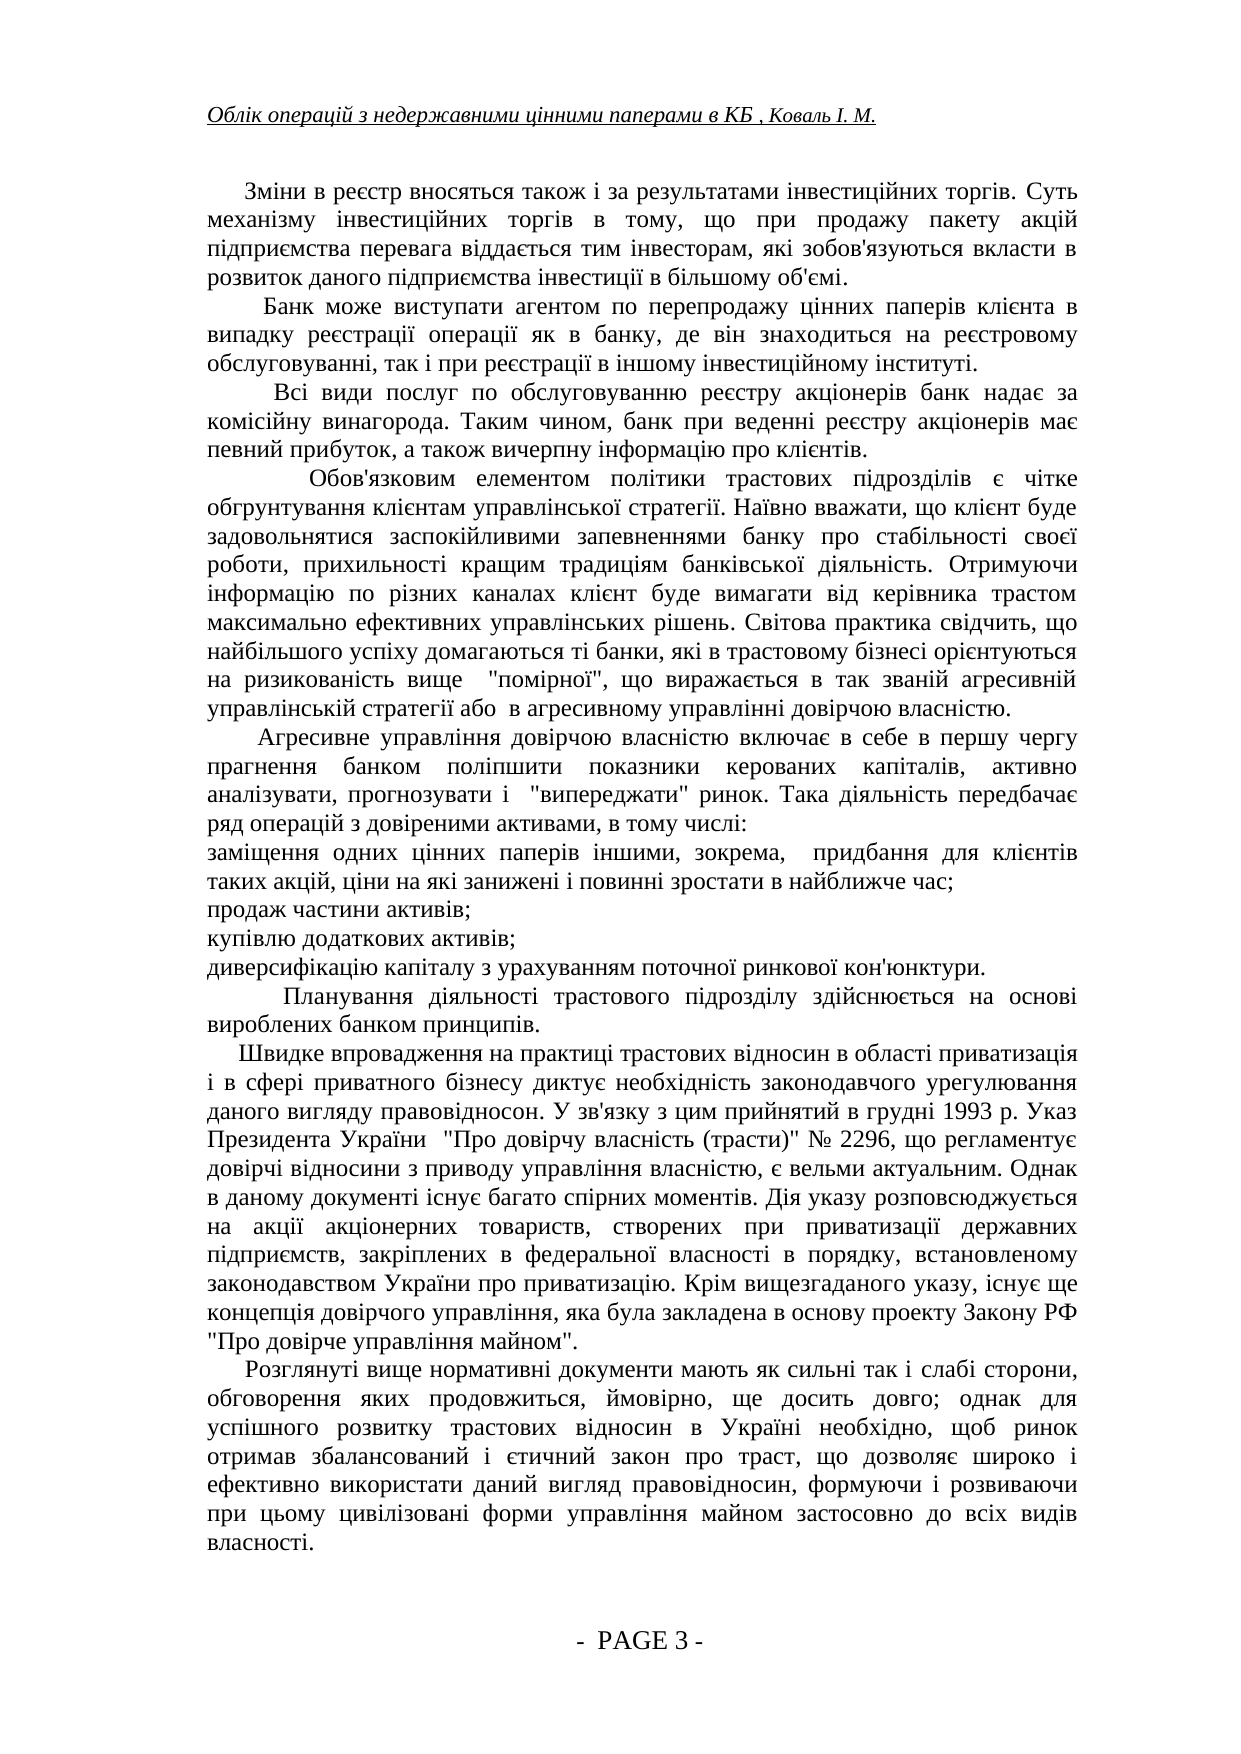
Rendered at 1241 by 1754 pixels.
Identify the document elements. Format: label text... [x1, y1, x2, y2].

text Банк може виступати агентом по перепродажу цінних паперів клієнта в випадку реєстрації операції як в банку, де він знаходиться на реєстровому обслуговуванні, так і при реєстрації в іншому інвестиційному інституті. [207, 291, 1078, 377]
text заміщення одних цінних паперів іншими, зокрема, придбання для клієнтів таких акцій, ціни на які занижені і повинні зростати в найближче час; [207, 837, 1078, 894]
text Обов'язковим елементом політики трастових підрозділів є чітке обгрунтування клієнтам управлінської стратегії. Наївно вважати, що клієнт буде задовольнятися заспокійливими запевненнями банку про стабільності своєї роботи, прихильності кращим традиціям банківської діяльність. Отримуючи інформацію по різних каналах клієнт буде вимагати від керівника трастом максимально ефективних управлінських рішень. Світова практика свідчить, що найбільшого успіху домагаються ті банки, які в трастовому бізнесі орієнтуються на ризикованість вище "помірної", що виражається в так званій агресивній управлінській стратегії або в агресивному управлінні довірчою власністю. [207, 463, 1078, 722]
text Планування діяльності трастового підрозділу здійснюється на основі вироблених банком принципів. [207, 981, 1078, 1038]
text Всі види послуг по обслуговуванню реєстру акціонерів банк надає за комісійну винагорода. Таким чином, банк при веденні реєстру акціонерів має певний прибуток, а також вичерпну інформацію про клієнтів. [207, 377, 1078, 463]
text Зміни в реєстр вносяться також і за результатами інвестиційних торгів. Суть механізму інвестиційних торгів в тому, що при продажу пакету акцій підприємства перевага віддається тим інвесторам, які зобов'язуються вкласти в розвиток даного підприємства інвестиції в більшому об'ємі. [207, 176, 1078, 291]
text Агресивне управління довірчою власністю включає в себе в першу чергу прагнення банком поліпшити показники керованих капіталів, активно аналізувати, прогнозувати і "випереджати" ринок. Така діяльність передбачає ряд операцій з довіреними активами, в тому числі: [207, 722, 1078, 837]
text продаж частини активів; [207, 894, 1078, 923]
text Швидке впровадження на практиці трастових відносин в області приватизація і в сфері приватного бізнесу диктує необхідність законодавчого урегулювання даного вигляду правовідносон. У зв'язку з цим прийнятий в грудні 1993 р. Указ Президента України "Про довірчу власність (трасти)" № 2296, що регламентує довірчі відносини з приводу управління власністю, є вельми актуальним. Однак в даному документі існує багато спірних моментів. Дія указу розповсюджується на акції акціонерних товариств, створених при приватизації державних підприємств, закріплених в федеральної власності в порядку, встановленому законодавством України про приватизацію. Крім вищезгаданого указу, існує ще концепція довірчого управління, яка була закладена в основу проекту Закону РФ "Про довірче управління майном". [207, 1038, 1078, 1354]
text купівлю додаткових активів; [207, 923, 1078, 952]
text Розглянуті вище нормативні документи мають як сильні так і слабі сторони, обговорення яких продовжиться, ймовірно, ще досить довго; однак для успішного розвитку трастових відносин в Україні необхідно, щоб ринок отримав збалансований і єтичний закон про траст, що дозволяє широко і ефективно використати даний вигляд правовідносин, формуючи і розвиваючи при цьому цивілізовані форми управління майном застосовно до всіх видів власності. [207, 1354, 1078, 1556]
text диверсифікацію капіталу з урахуванням поточної ринкової кон'юнктури. [207, 952, 1078, 981]
